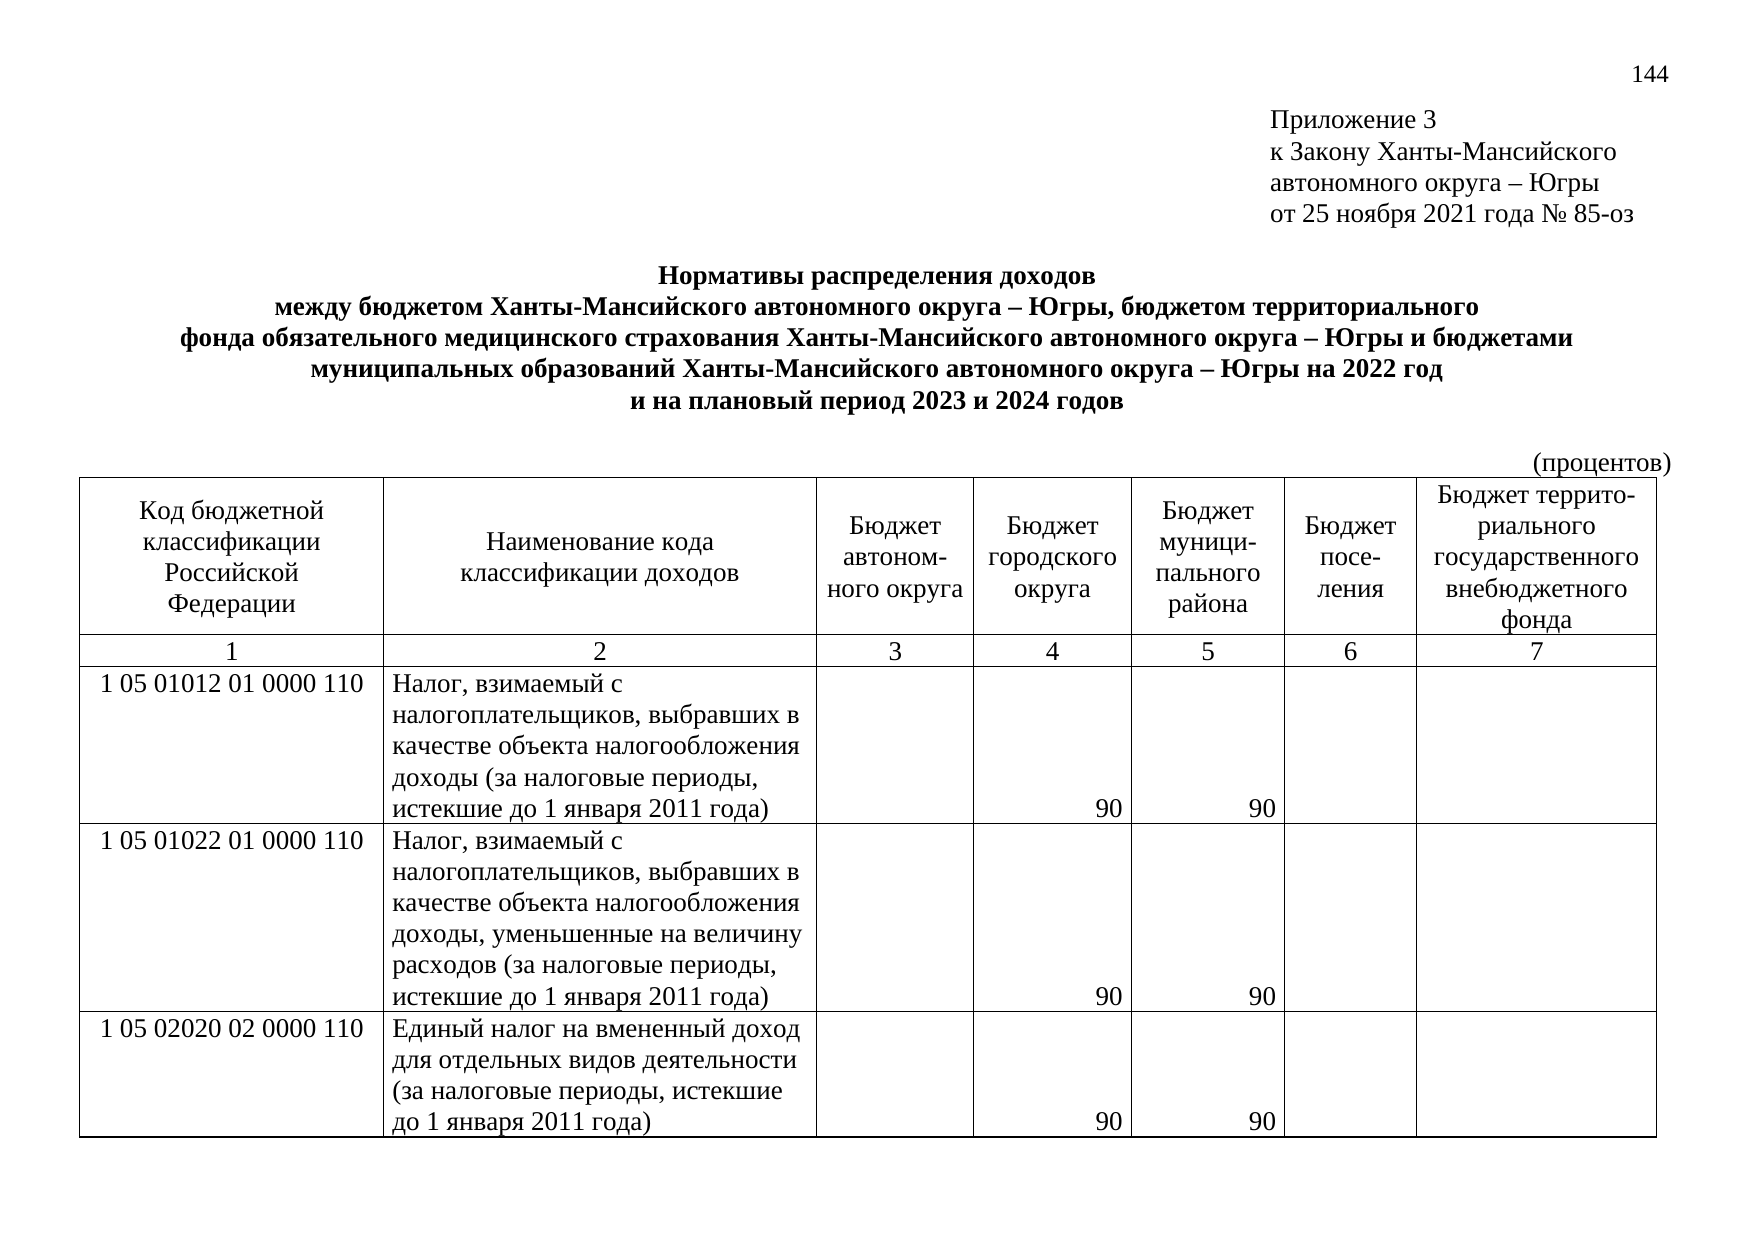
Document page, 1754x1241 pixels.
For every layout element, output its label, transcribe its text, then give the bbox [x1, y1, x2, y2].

table_header Бюджет городского округа [974, 478, 1131, 634]
table_header Код бюджетной классификации Российской Федерации [80, 478, 383, 634]
table_cell 90 [974, 824, 1131, 1011]
table_cell [1285, 1012, 1416, 1136]
table_cell 1 [80, 635, 383, 666]
table_cell 90 [1132, 667, 1284, 823]
table_cell Налог, взимаемый с налогоплательщиков, выбравших в качестве объекта налогообложения доходы (за налоговые периоды, истекшие до 1 января 2011 года) [384, 667, 816, 823]
table_cell [817, 667, 973, 823]
table_header Наименование кода классификации доходов [384, 478, 816, 634]
text фонда обязательного медицинского страхования Ханты-Мансийского автономного округа – Югры и бюджетами муниципальных образований Ханты-Мансийского автономного округа – Югры на 2022 год [89, 321, 1665, 384]
table_cell [1285, 667, 1416, 823]
table_header Бюджет муници-пального района [1132, 478, 1284, 634]
table_cell 4 [974, 635, 1131, 666]
text к Закону Ханты-Мансийского автономного округа – Югры [1270, 134, 1695, 197]
table_cell 1 05 01012 01 0000 110 [80, 667, 383, 823]
table_cell 7 [1417, 635, 1656, 666]
table_cell [1417, 824, 1656, 1011]
table_cell 3 [817, 635, 973, 666]
table_cell [1417, 667, 1656, 823]
table_cell [817, 824, 973, 1011]
table_cell [1417, 1012, 1656, 1136]
table_cell 1 05 01022 01 0000 110 [80, 824, 383, 1011]
text и на плановый период 2023 и 2024 годов [89, 384, 1665, 415]
table_cell 90 [974, 1012, 1131, 1136]
text между бюджетом Ханты-Мансийского автономного округа – Югры, бюджетом территориального [89, 290, 1665, 321]
text от 25 ноября 2021 года № 85-оз [1270, 197, 1665, 228]
table_cell Единый налог на вмененный доход для отдельных видов деятельности (за налоговые периоды, истекшие до 1 января 2011 года) [384, 1012, 816, 1136]
table_cell 90 [1132, 824, 1284, 1011]
table_cell 2 [384, 635, 816, 666]
table_cell 5 [1132, 635, 1284, 666]
table_cell [1285, 824, 1416, 1011]
table_cell 6 [1285, 635, 1416, 666]
text (процентов) [89, 446, 1671, 477]
table_cell [817, 1012, 973, 1136]
table_cell 90 [1132, 1012, 1284, 1136]
text Приложение 3 [1270, 103, 1695, 134]
table_cell 90 [974, 667, 1131, 823]
table_header Бюджет автоном-ного округа [817, 478, 973, 634]
table_header Бюджет террито-риального государственного внебюджетного фонда [1417, 478, 1656, 634]
text Нормативы распределения доходов [89, 259, 1665, 290]
table_header Бюджет посе-ления [1285, 478, 1416, 634]
table_cell 1 05 02020 02 0000 110 [80, 1012, 383, 1136]
table_cell Налог, взимаемый с налогоплательщиков, выбравших в качестве объекта налогообложения доходы, уменьшенные на величину расходов (за налоговые периоды, истекшие до 1 января 2011 года) [384, 824, 816, 1011]
